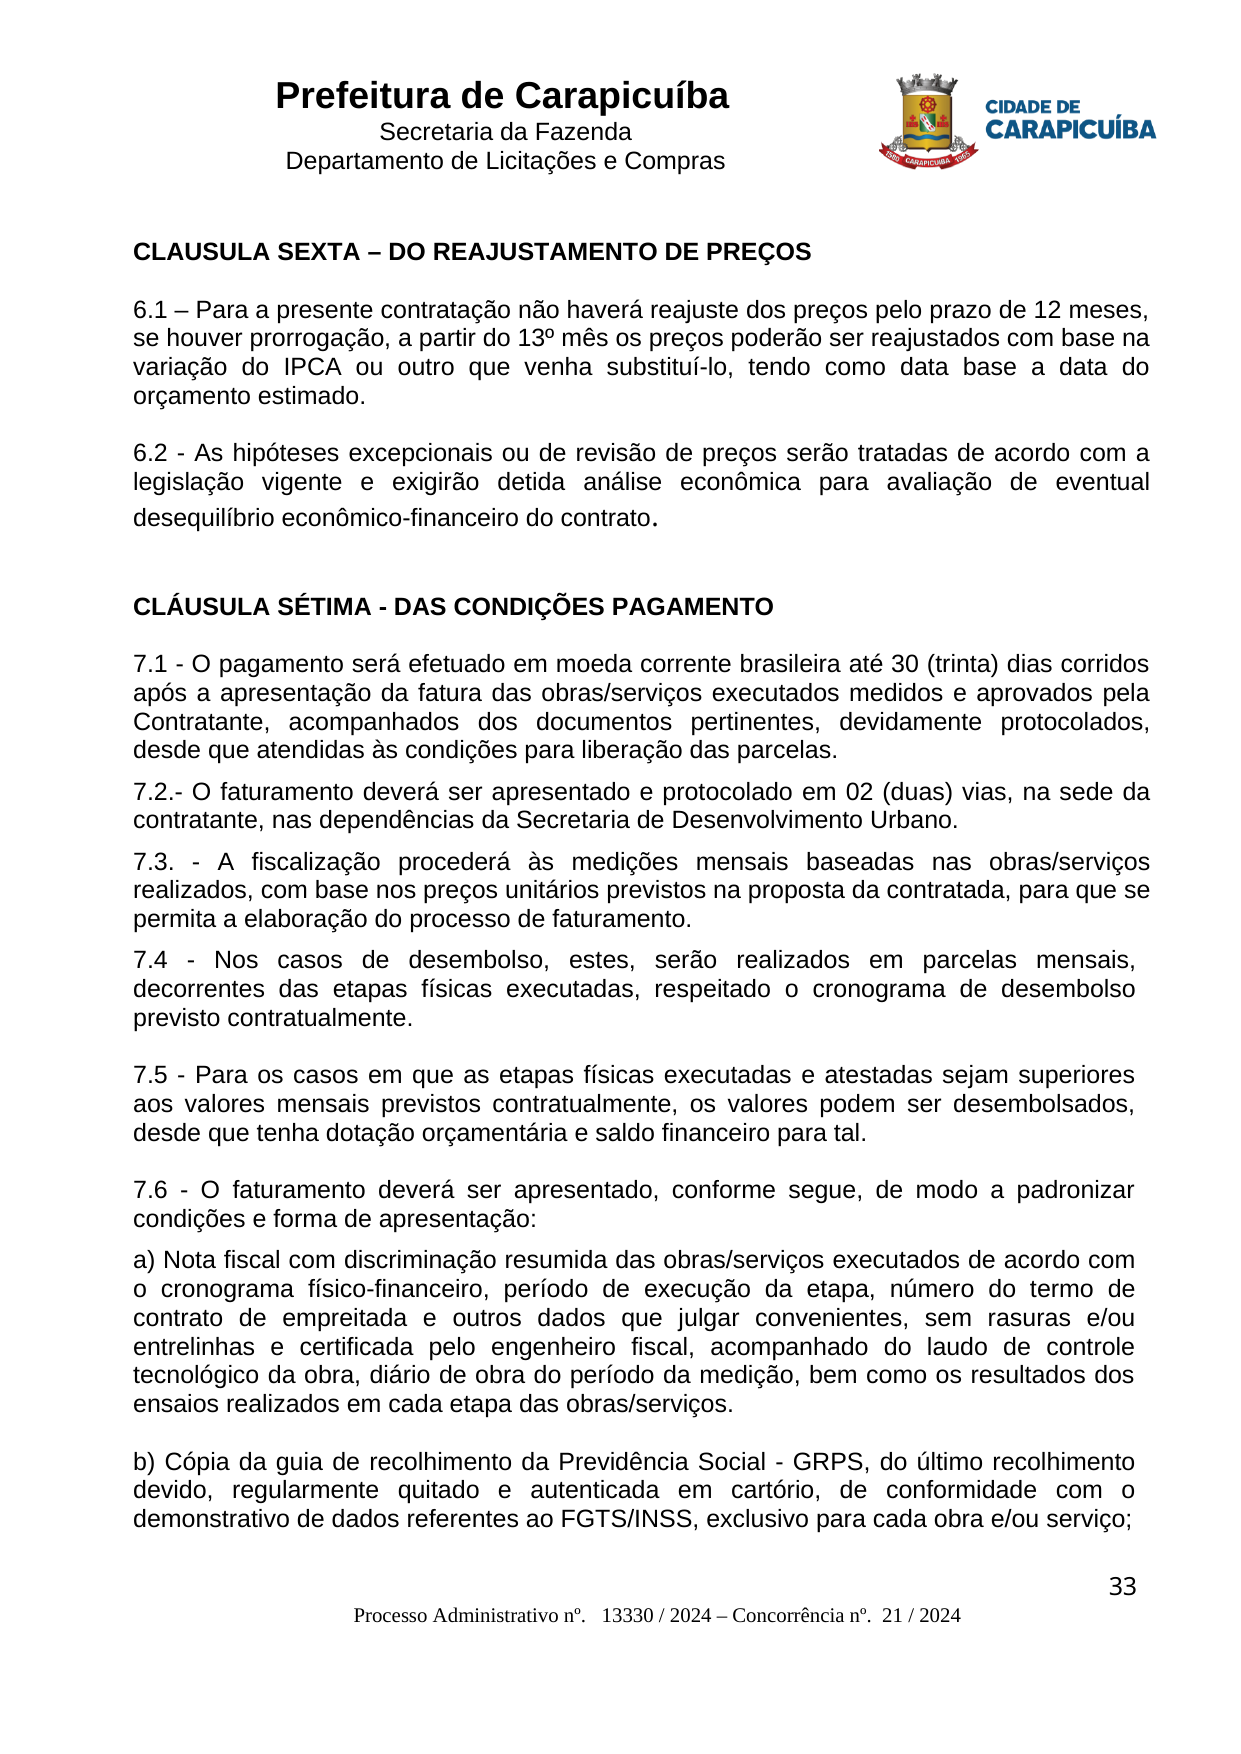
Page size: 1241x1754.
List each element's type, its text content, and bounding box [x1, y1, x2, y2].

text a) Nota fiscal com discriminação resumida das obras/serviços executados de acordo com o cronograma físico-financeiro, período de execução da etapa, número do termo de contrato de empreitada e outros dados que julgar convenientes, sem rasuras e/ou entrelinhas e certificada pelo engenheiro fiscal, acompanhado do laudo de controle tecnológico da obra, diário de obra do período da medição, bem como os resultados dos ensaios realizados em cada etapa das obras/serviços. [133, 1246, 1137, 1418]
text 7.1 - O pagamento será efetuado em moeda corrente brasileira até 30 (trinta) dias corridos após a apresentação da fatura das obras/serviços executados medidos e aprovados pela Contratante, acompanhados dos documentos pertinentes, devidamente protocolados, desde que atendidas às condições para liberação das parcelas. [133, 621, 1152, 764]
text 7.3. - A fiscalização procederá às medições mensais baseadas nas obras/serviços realizados, com base nos preços unitários previstos na proposta da contratada, para que se permita a elaboração do processo de faturamento. [133, 847, 1152, 933]
text 6.1 – Para a presente contratação não haverá reajuste dos preços pelo prazo de 12 meses, se houver prorrogação, a partir do 13º mês os preços poderão ser reajustados com base na variação do IPCA ou outro que venha substituí-lo, tendo como data base a data do orçamento estimado. [133, 295, 1152, 410]
text b) Cópia da guia de recolhimento da Previdência Social - GRPS, do último recolhimento devido, regularmente quitado e autenticada em cartório, de conformidade com o demonstrativo de dados referentes ao FGTS/INSS, exclusivo para cada obra e/ou serviço; [133, 1447, 1137, 1533]
text 6.2 - As hipóteses excepcionais ou de revisão de preços serão tratadas de acordo com a legislação vigente e exigirão detida análise econômica para avaliação de eventual desequilíbrio econômico-financeiro do contrato. [133, 438, 1152, 534]
text 7.5 - Para os casos em que as etapas físicas executadas e atestadas sejam superiores aos valores mensais previstos contratualmente, os valores podem ser desembolsados, desde que tenha dotação orçamentária e saldo financeiro para tal. [133, 1061, 1137, 1147]
text 7.2.- O faturamento deverá ser apresentado e protocolado em 02 (duas) vias, na sede da contratante, nas dependências da Secretaria de Desenvolvimento Urbano. [133, 777, 1152, 834]
picture [877, 65, 1159, 172]
text CLAUSULA SEXTA – DO REAJUSTAMENTO DE PREÇOS [133, 237, 1152, 266]
text 7.4 - Nos casos de desembolso, estes, serão realizados em parcelas mensais, decorrentes das etapas físicas executadas, respeitado o cronograma de desembolso previsto contratualmente. [133, 946, 1137, 1032]
text 7.6 - O faturamento deverá ser apresentado, conforme segue, de modo a padronizar condições e forma de apresentação: [133, 1176, 1137, 1233]
text CLÁUSULA SÉTIMA - DAS CONDIÇÕES PAGAMENTO [133, 592, 1152, 621]
